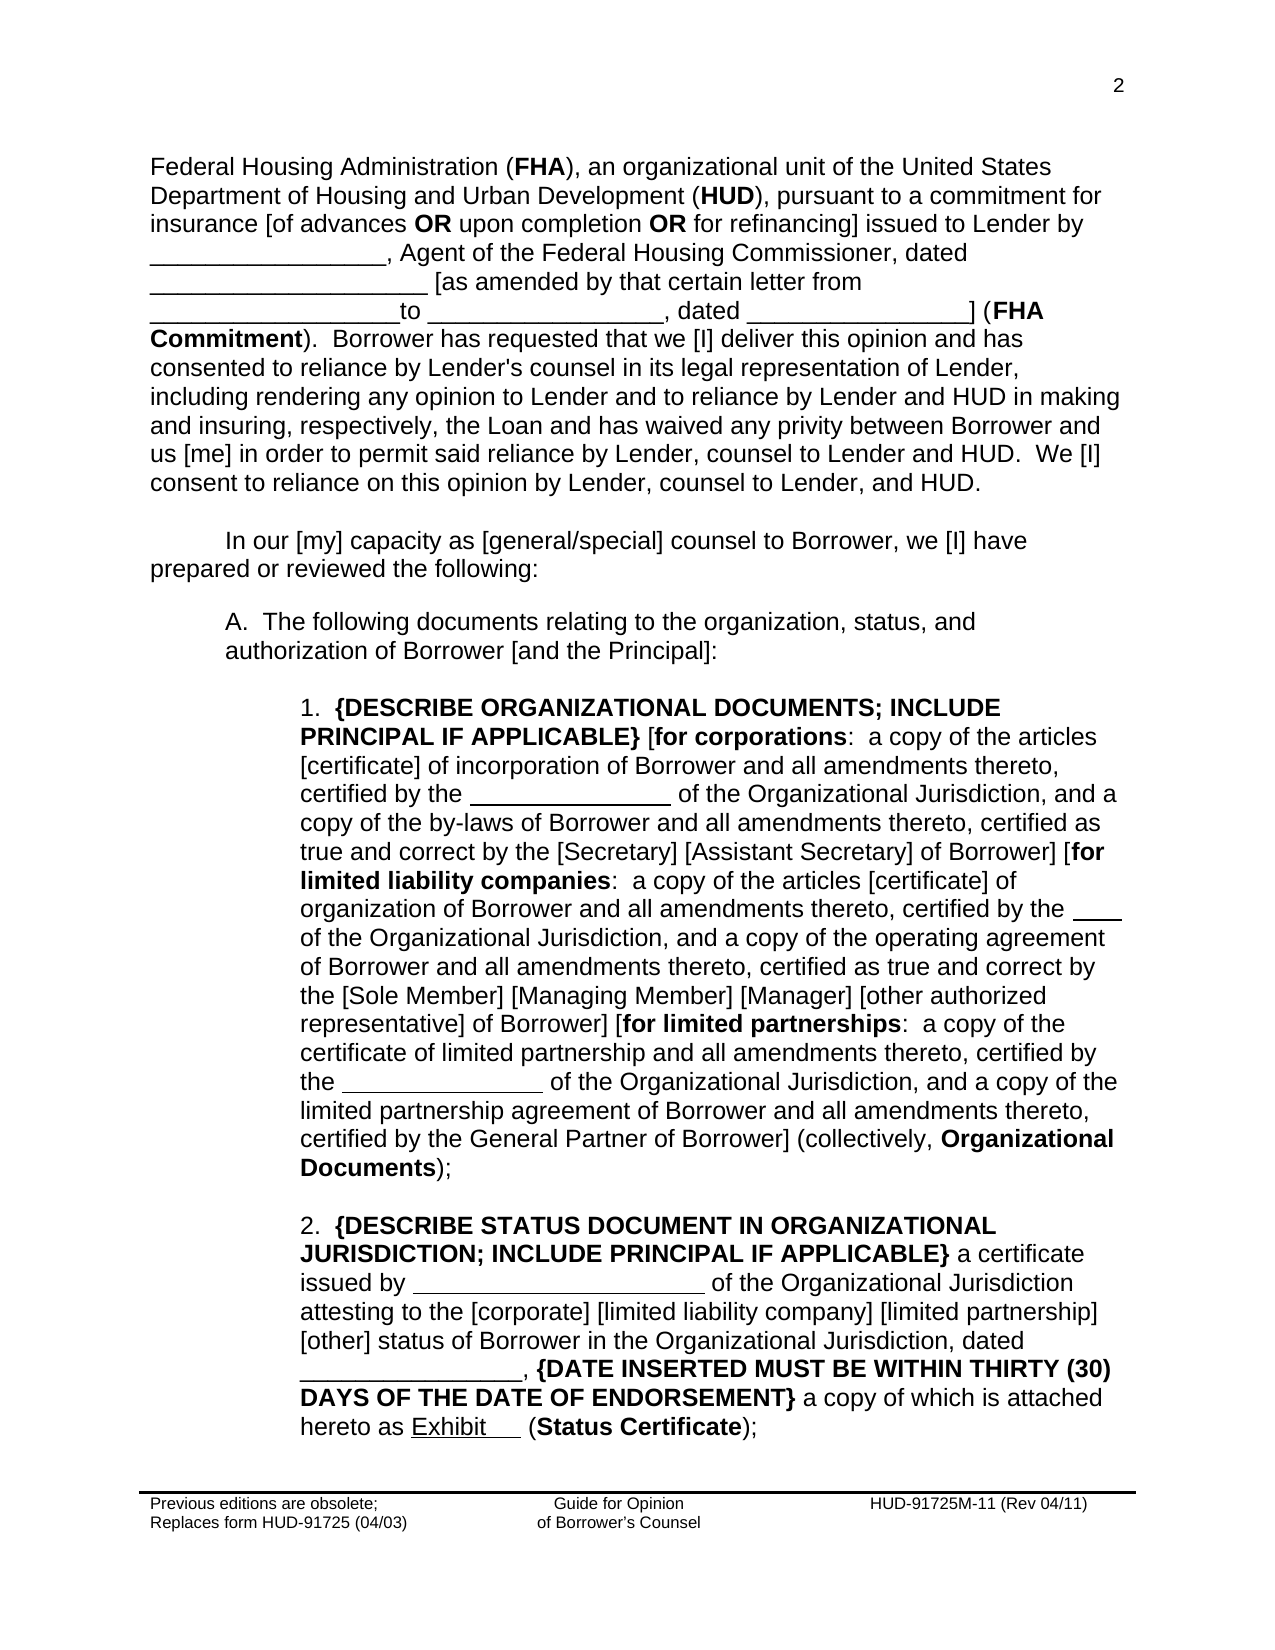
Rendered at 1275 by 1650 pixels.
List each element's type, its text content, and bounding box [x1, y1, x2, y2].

text 1. {DESCRIBE ORGANIZATIONAL DOCUMENTS; INCLUDE PRINCIPAL IF APPLICABLE} [for corporations: a copy of the articles [certificate] of incorporation of Borrower and all amendments thereto, certified by the of the Organizational Jurisdiction, and a copy of the by-laws of Borrower and all amendments thereto, certified as true and correct by the [Secretary] [Assistant Secretary] of Borrower] [for limited liability companies: a copy of the articles [certificate] of organization of Borrower and all amendments thereto, certified by the of the Organizational Jurisdiction, and a copy of the operating agreement of Borrower and all amendments thereto, certified as true and correct by the [Sole Member] [Managing Member] [Manager] [other authorized representative] of Borrower] [for limited partnerships: a copy of the certificate of limited partnership and all amendments thereto, certified by the of the Organizational Jurisdiction, and a copy of the limited partnership agreement of Borrower and all amendments thereto, certified by the General Partner of Borrower] (collectively, Organizational Documents); [225, 693, 1125, 1182]
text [150, 152, 1125, 497]
text 2. {DESCRIBE STATUS DOCUMENT IN ORGANIZATIONAL JURISDICTION; INCLUDE PRINCIPAL IF APPLICABLE} a certificate issued by of the Organizational Jurisdiction attesting to the [corporate] [limited liability company] [limited partnership] [other] status of Borrower in the Organizational Jurisdiction, dated ________________, {DATE INSERTED MUST BE WITHIN THIRTY (30) DAYS OF THE DATE OF ENDORSEMENT} a copy of which is attached hereto as Exhibit (Status Certificate); [225, 1211, 1125, 1441]
text A. The following documents relating to the organization, status, and authorization of Borrower [and the Principal]: [150, 607, 1125, 664]
text In our [my] capacity as [general/special] counsel to Borrower, we [I] have prepared or reviewed the following: [150, 526, 1125, 583]
